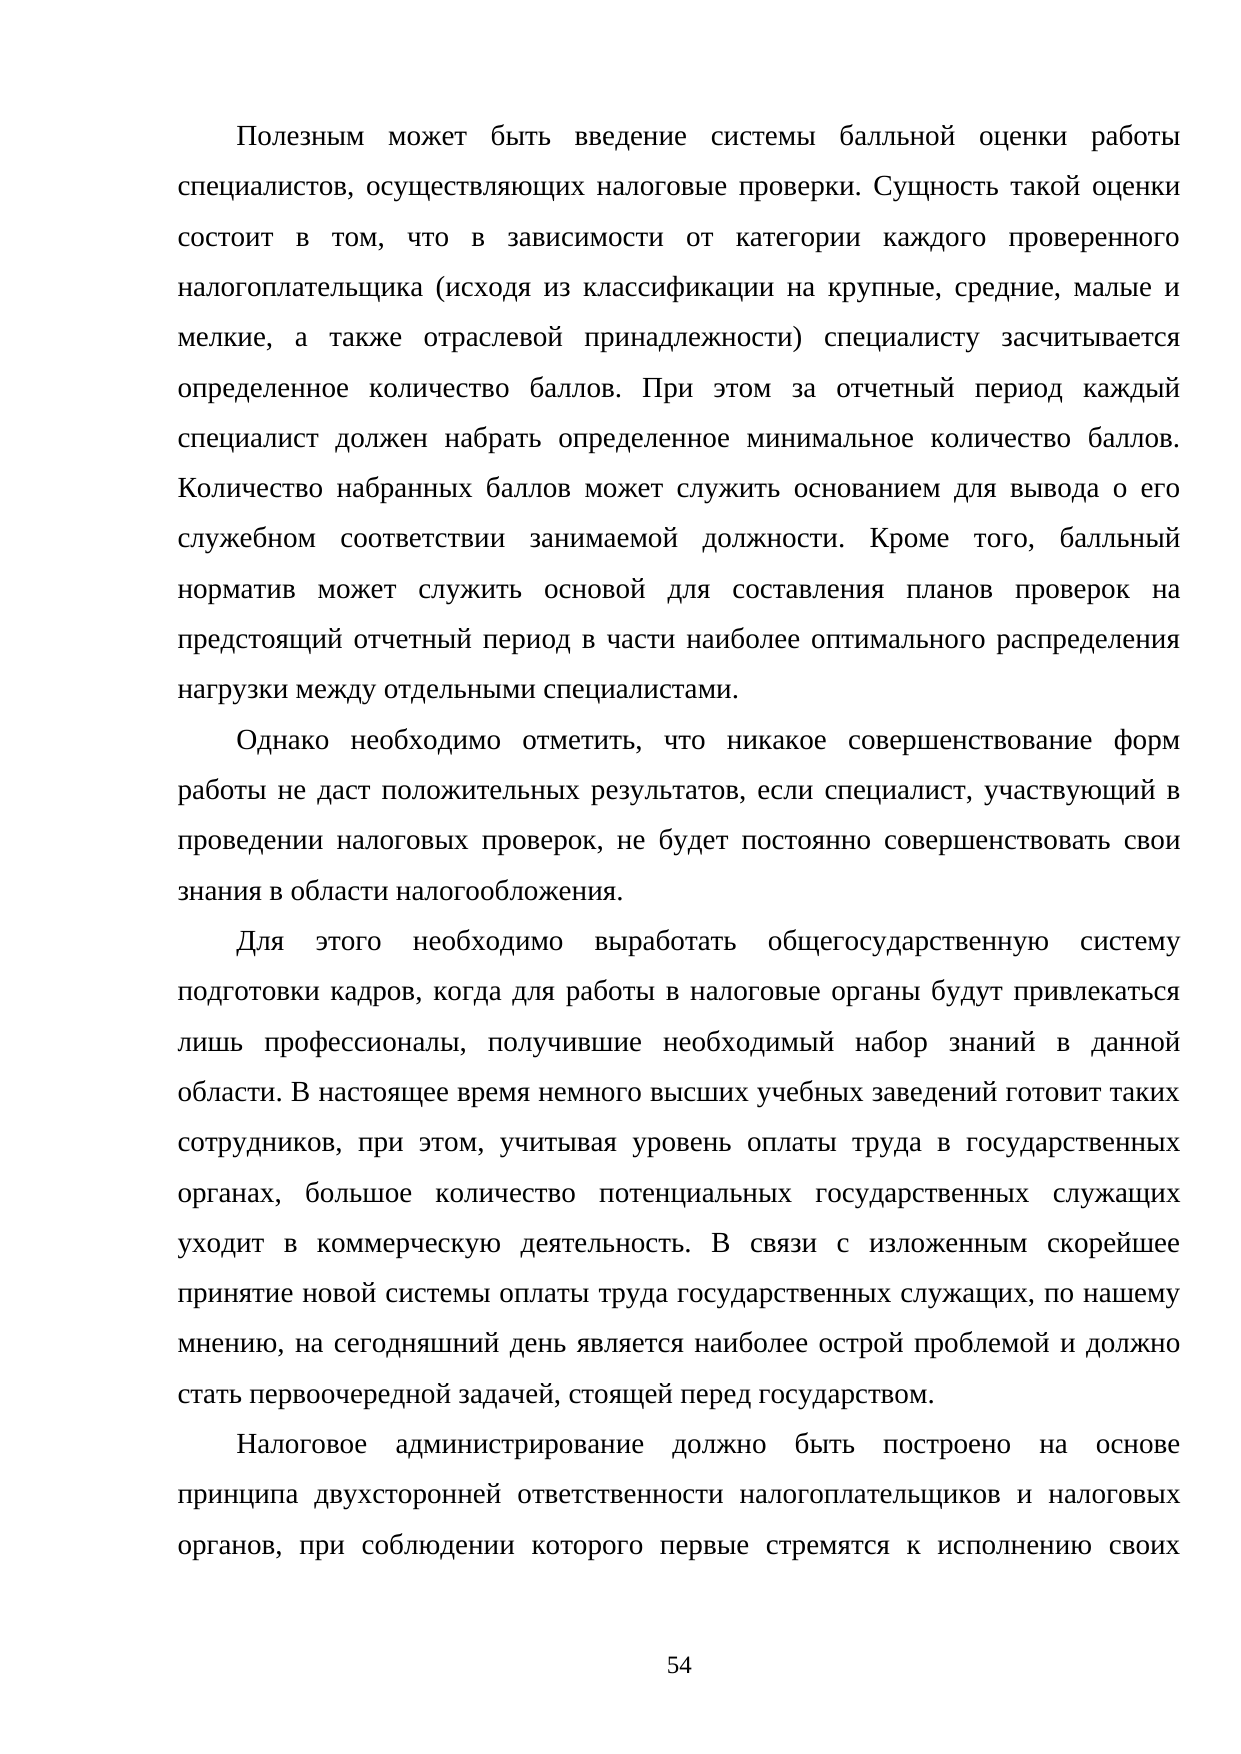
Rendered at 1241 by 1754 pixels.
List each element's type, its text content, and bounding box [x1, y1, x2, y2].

text Для этого необходимо выработать общегосударственную систему подготовки кадров, когда для работы в налоговые органы будут привлекаться лишь профессионалы, получившие необходимый набор знаний в данной области. В настоящее время немного высших учебных заведений готовит таких сотрудников, при этом, учитывая уровень оплаты труда в государственных органах, большое количество потенциальных государственных служащих уходит в коммерческую деятельность. В связи с изложенным скорейшее принятие новой системы оплаты труда государственных служащих, по нашему мнению, на сегодняшний день является наиболее острой проблемой и должно стать первоочередной задачей, стоящей перед государством. [177, 923, 1181, 1409]
text Однако необходимо отметить, что никакое совершенствование форм работы не даст положительных результатов, если специалист, участвующий в проведении налоговых проверок, не будет постоянно совершенствовать свои знания в области налогообложения. [177, 722, 1181, 906]
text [177, 1426, 1181, 1560]
text Полезным может быть введение системы балльной оценки работы специалистов, осуществляющих налоговые проверки. Сущность такой оценки состоит в том, что в зависимости от категории каждого проверенного налогоплательщика (исходя из классификации на крупные, средние, малые и мелкие, а также отраслевой принадлежности) специалисту засчитывается определенное количество баллов. При этом за отчетный период каждый специалист должен набрать определенное минимальное количество баллов. Количество набранных баллов может служить основанием для вывода о его служебном соответствии занимаемой должности. Кроме того, балльный норматив может служить основой для составления планов проверок на предстоящий отчетный период в части наиболее оптимального распределения нагрузки между отдельными специалистами. [177, 118, 1181, 705]
